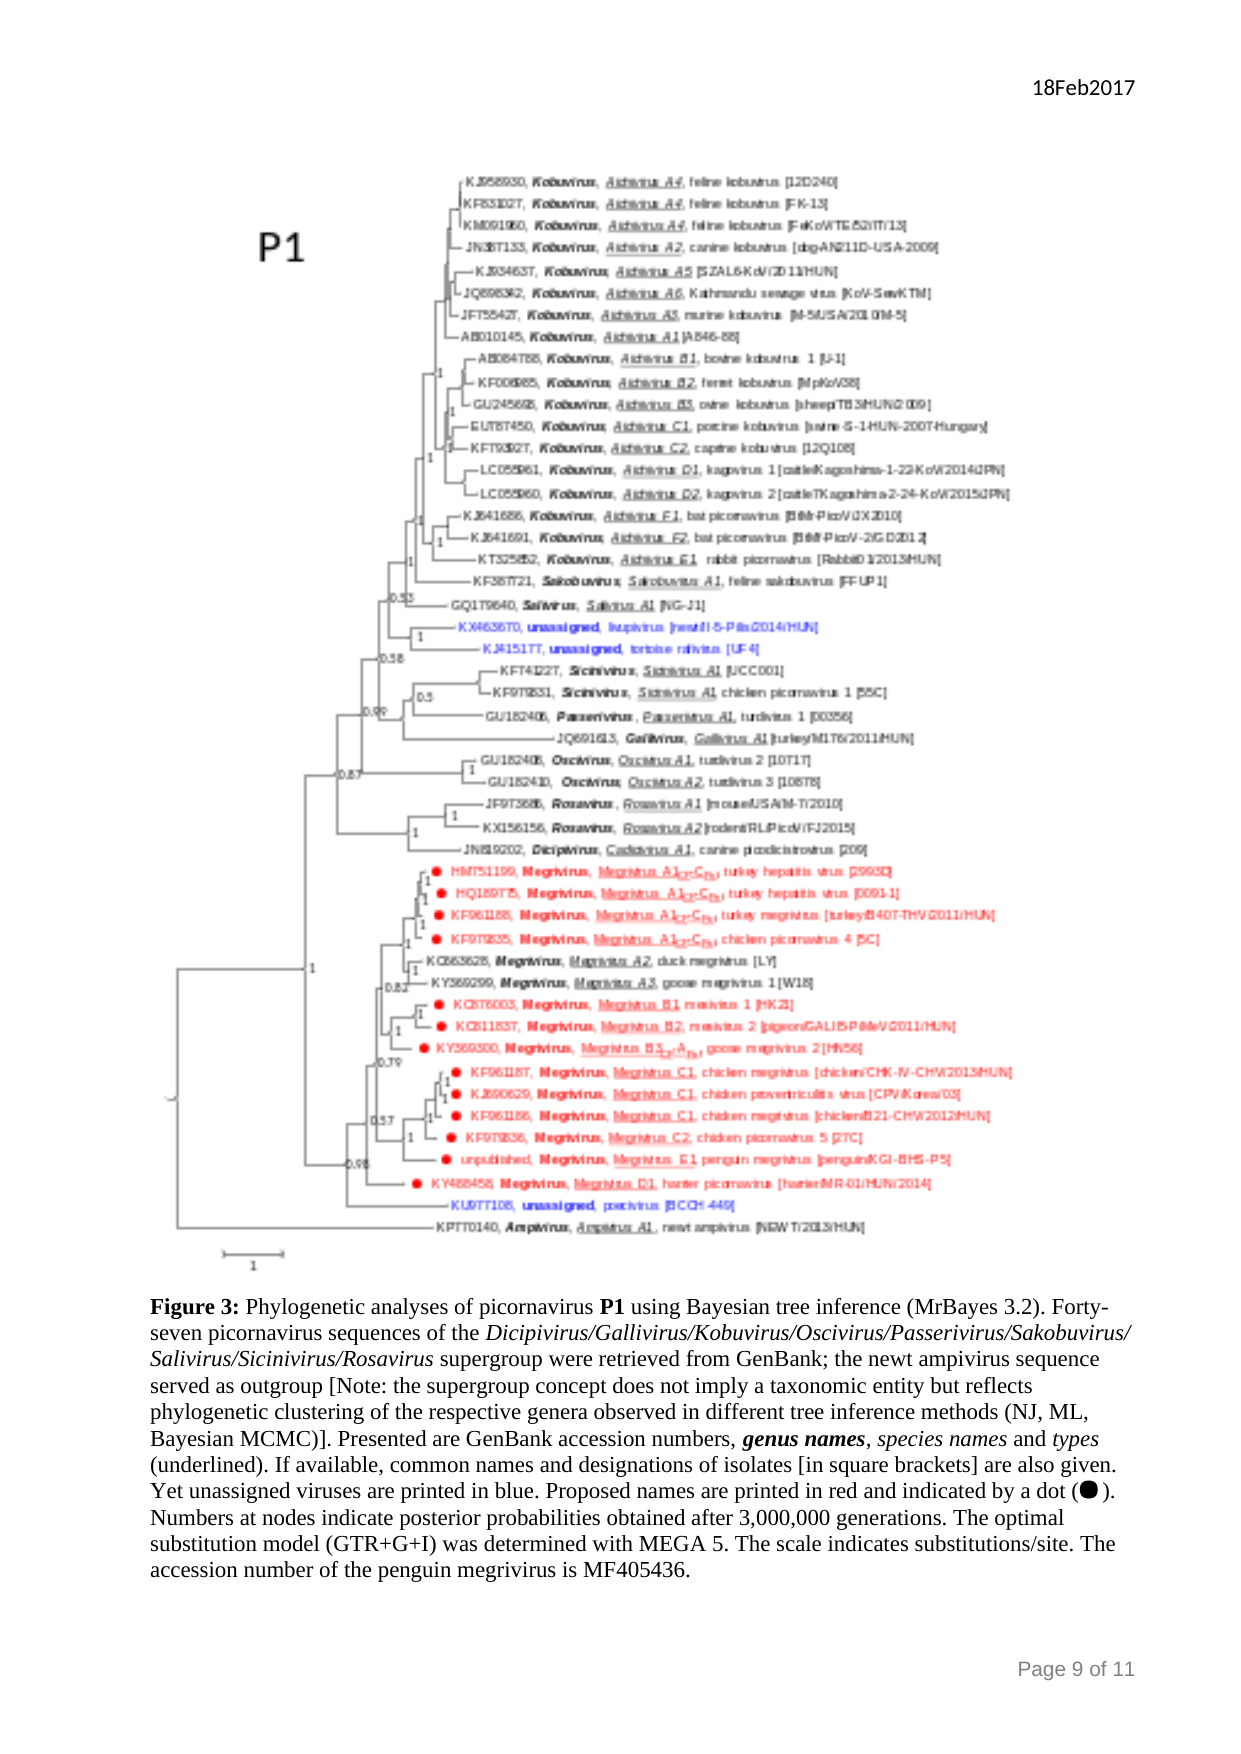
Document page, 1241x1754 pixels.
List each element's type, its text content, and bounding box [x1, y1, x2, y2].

text Figure 3: Phylogenetic analyses of picornavirus P1 using Bayesian tree inference (MrBayes 3.2). Forty-seven picornavirus sequences of the Dicipivirus/Gallivirus/Kobuvirus/Oscivirus/Passerivirus/Sakobuvirus/ Salivirus/Sicinivirus/Rosavirus supergroup were retrieved from GenBank; the newt ampivirus sequence served as outgroup [Note: the supergroup concept does not imply a taxonomic entity but reflects phylogenetic clustering of the respective genera observed in different tree inference methods (NJ, ML, Bayesian MCMC)]. Presented are GenBank accession numbers, genus names, species names and types (underlined). If available, common names and designations of isolates [in square brackets] are also given. Yet unassigned viruses are printed in blue. Proposed names are printed in red and indicated by a dot (). Numbers at nodes indicate posterior probabilities obtained after 3,000,000 generations. The optimal substitution model (GTR+G+I) was determined with MEGA 5. The scale indicates substitutions/site. The accession number of the penguin megrivirus is MF405436. [150, 1293, 1135, 1583]
